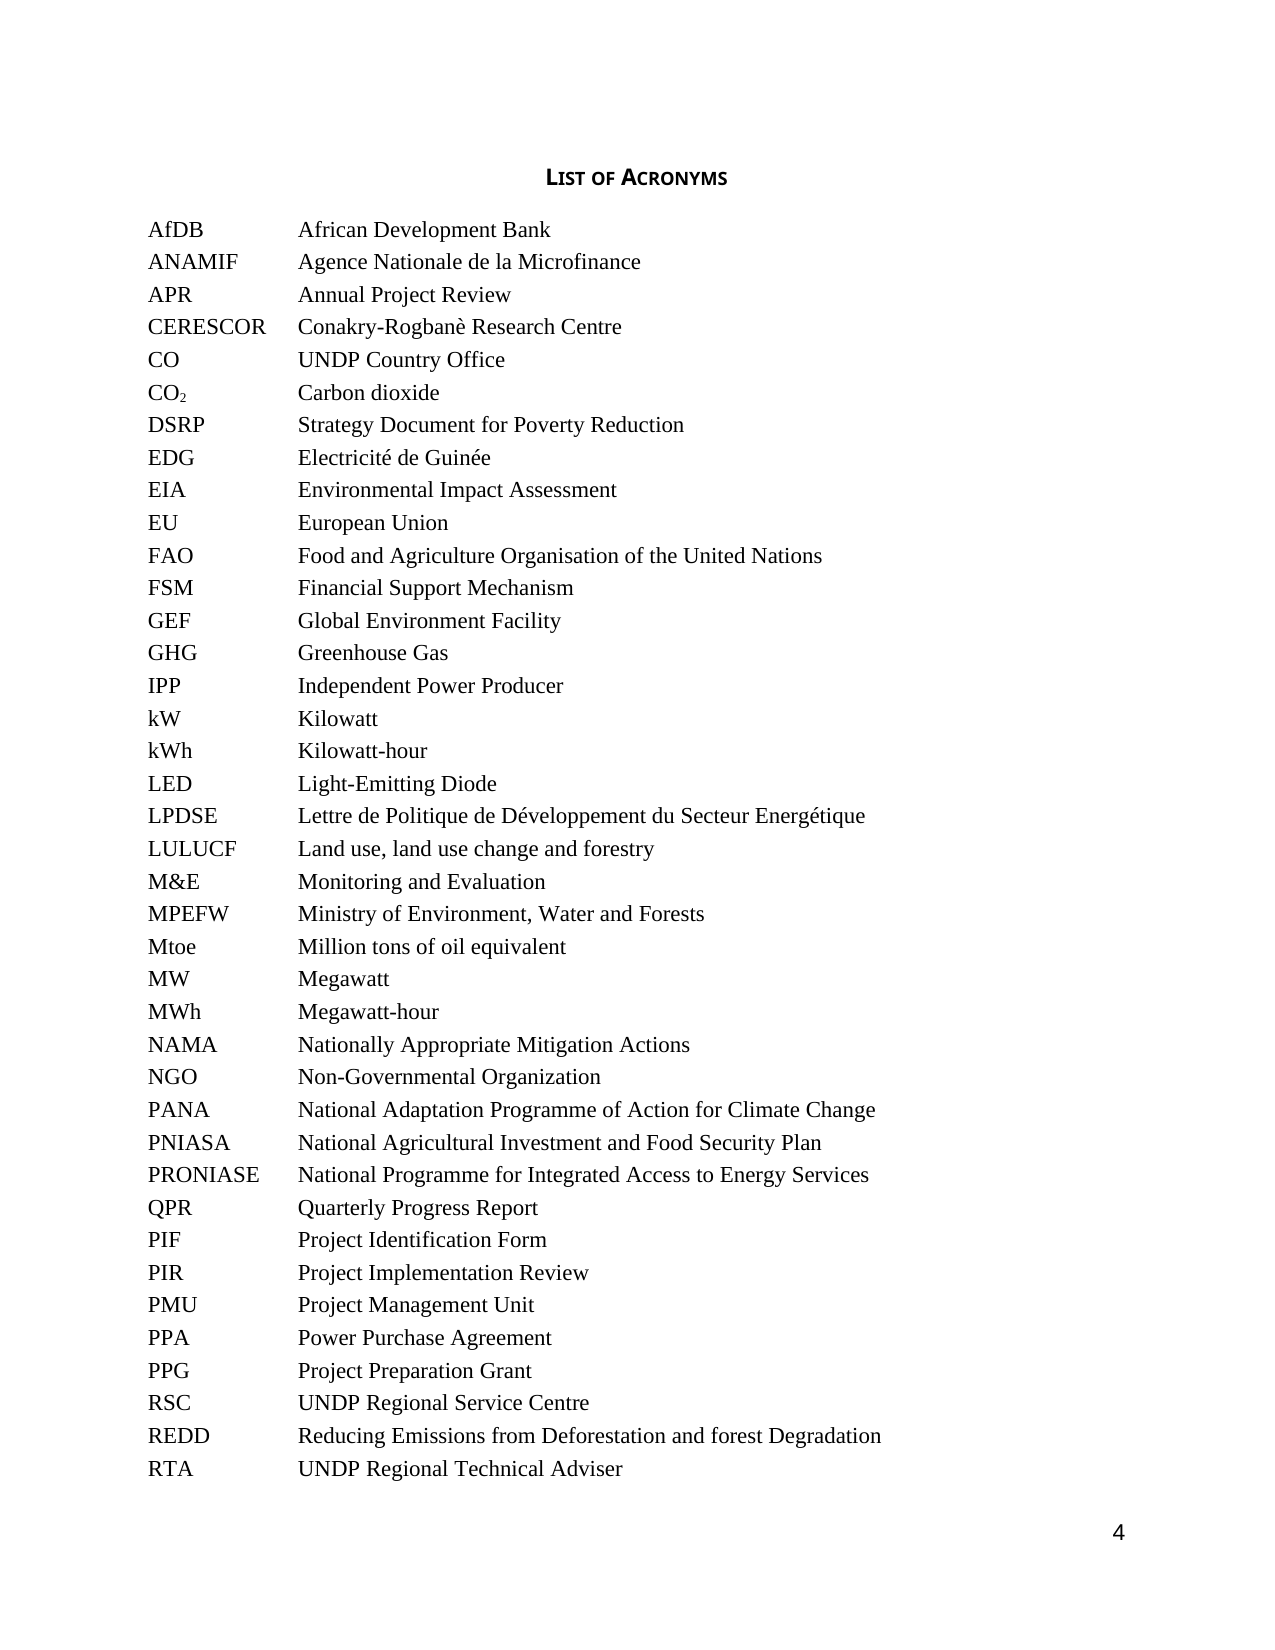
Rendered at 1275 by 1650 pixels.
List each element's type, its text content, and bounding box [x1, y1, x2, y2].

text NAMA Nationally Appropriate Mitigation Actions [148, 1031, 1125, 1057]
text LPDSE Lettre de Politique de Développement du Secteur Energétique [148, 802, 1125, 829]
text PPG Project Preparation Grant [148, 1357, 1125, 1383]
text RTA UNDP Regional Technical Adviser [148, 1454, 1125, 1481]
text GEF Global Environment Facility [148, 607, 1125, 633]
text FAO Food and Agriculture Organisation of the United Nations [148, 542, 1125, 568]
text FSM Financial Support Mechanism [148, 574, 1125, 601]
text MPEFW Ministry of Environment, Water and Forests [148, 900, 1125, 927]
text EDG Electricité de Guinée [148, 444, 1125, 470]
text IPP Independent Power Producer [148, 672, 1125, 698]
text QPR Quarterly Progress Report [148, 1194, 1125, 1220]
text Mtoe Million tons of oil equivalent [148, 933, 1125, 959]
text MWh Megawatt-hour [148, 998, 1125, 1024]
text ANAMIF Agence Nationale de la Microfinance [148, 248, 1125, 274]
text RSC UNDP Regional Service Centre [148, 1389, 1125, 1416]
text REDD Reducing Emissions from Deforestation and forest Degradation [148, 1422, 1125, 1448]
text PIR Project Implementation Review [148, 1259, 1125, 1285]
text PPA Power Purchase Agreement [148, 1324, 1125, 1351]
text PMU Project Management Unit [148, 1292, 1125, 1318]
text EIA Environmental Impact Assessment [148, 476, 1125, 503]
text GHG Greenhouse Gas [148, 639, 1125, 666]
text APR Annual Project Review [148, 281, 1125, 307]
text PIF Project Identification Form [148, 1226, 1125, 1253]
text PANA National Adaptation Programme of Action for Climate Change [148, 1096, 1125, 1122]
text MW Megawatt [148, 966, 1125, 992]
text DSRP Strategy Document for Poverty Reduction [148, 411, 1125, 438]
text NGO Non-Governmental Organization [148, 1063, 1125, 1090]
text M&E Monitoring and Evaluation [148, 868, 1125, 894]
text PRONIASE National Programme for Integrated Access to Energy Services [148, 1161, 1125, 1187]
text kW Kilowatt [148, 705, 1125, 731]
text kWh Kilowatt-hour [148, 737, 1125, 764]
text EU European Union [148, 509, 1125, 535]
text AfDB African Development Bank [148, 216, 1125, 242]
text LED Light-Emitting Diode [148, 770, 1125, 796]
text LULUCF Land use, land use change and forestry [148, 835, 1125, 861]
text CO2 Carbon dioxide [148, 379, 1125, 405]
subtitle List of Acronyms [148, 161, 1125, 192]
text PNIASA National Agricultural Investment and Food Security Plan [148, 1128, 1125, 1155]
text CO UNDP Country Office [148, 346, 1125, 372]
text CERESCOR Conakry-Rogbanè Research Centre [148, 313, 1125, 340]
